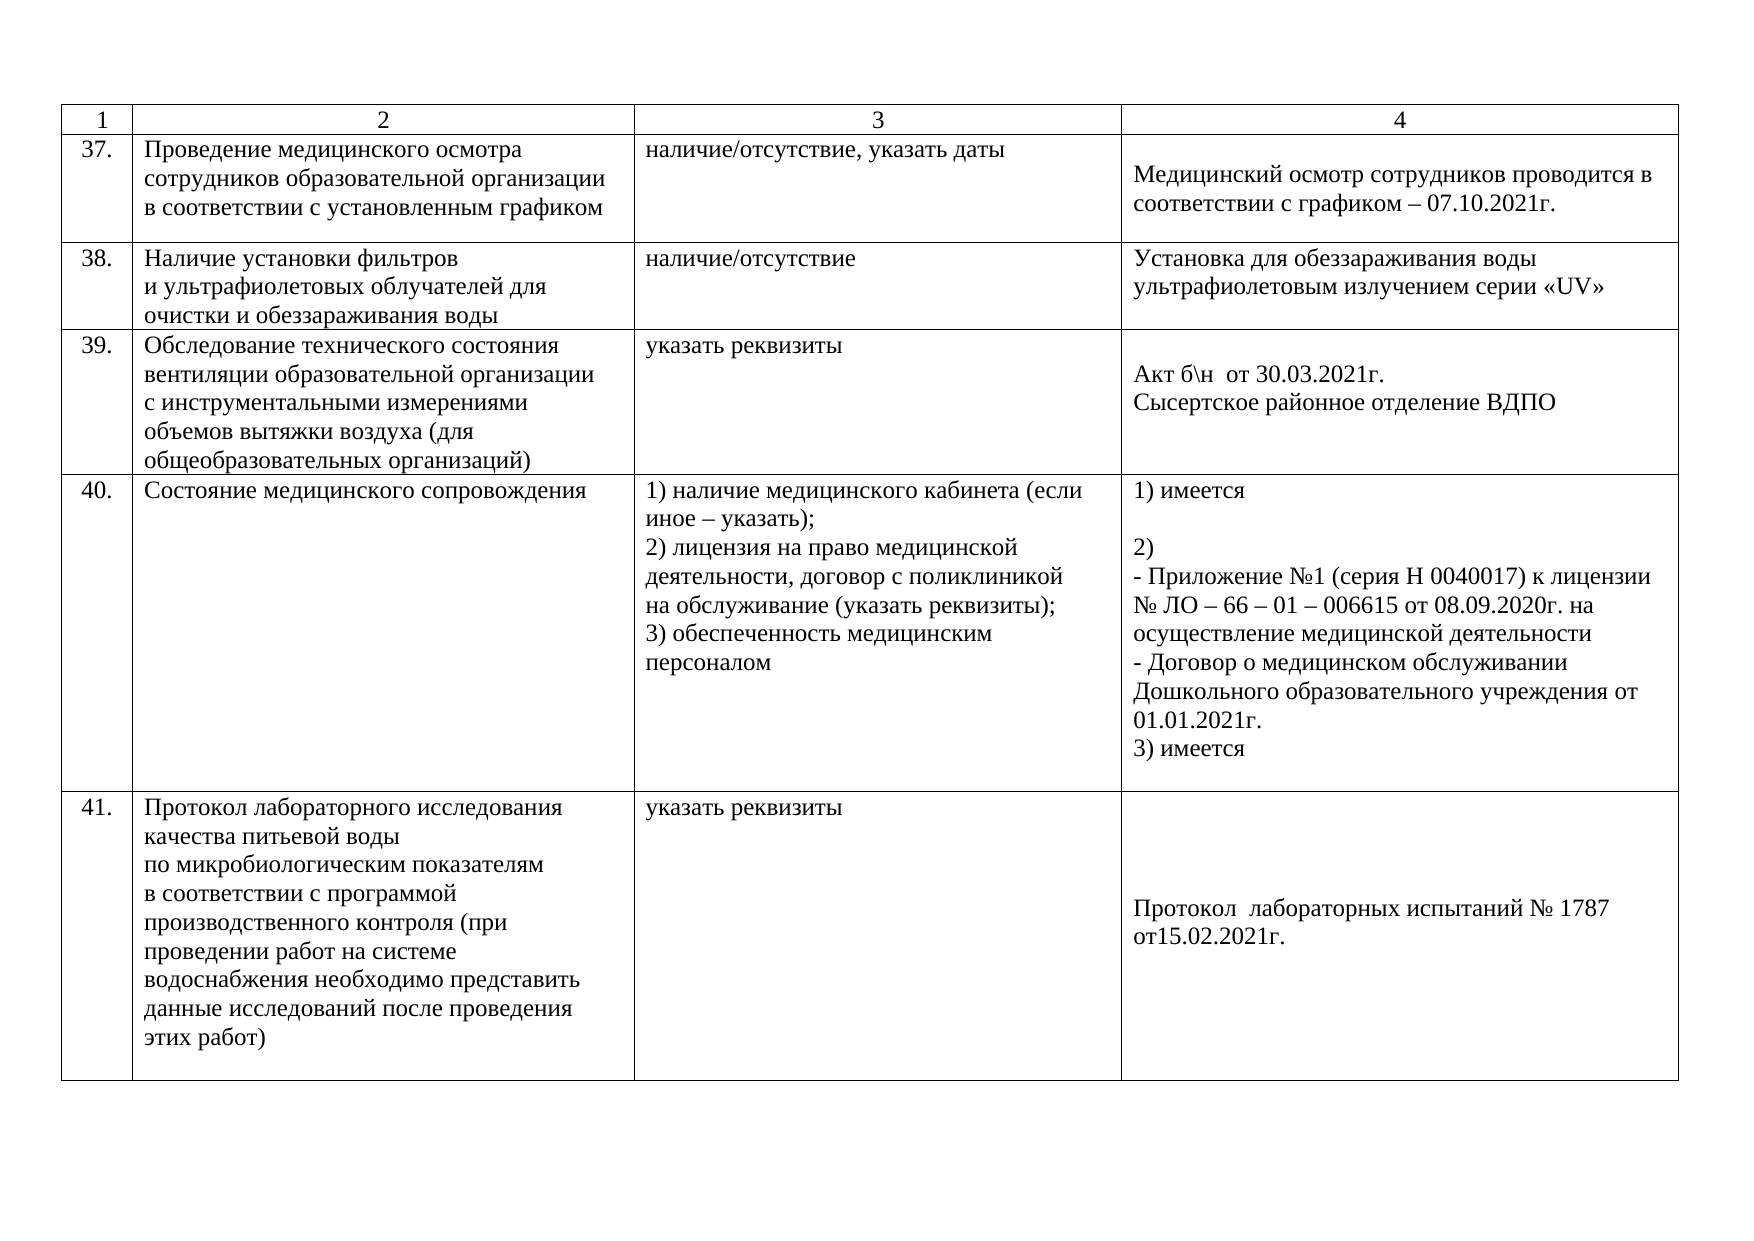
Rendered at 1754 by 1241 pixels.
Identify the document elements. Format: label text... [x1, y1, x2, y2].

table_cell Медицинский осмотр сотрудников проводится в соответствии с графиком – 07.10.2021г. [1122, 135, 1678, 242]
table_cell Проведение медицинского осмотра сотрудников образовательной организации в соответствии с установленным графиком [133, 135, 634, 242]
table_cell указать реквизиты [635, 330, 1121, 474]
table_header 1 [62, 105, 132, 133]
table_cell 1) наличие медицинского кабинета (если иное – указать); 2) лицензия на право медицинской деятельности, договор с поликлиникой на обслуживание (указать реквизиты); 3) обеспеченность медицинским персоналом [635, 475, 1121, 791]
table_cell 41. [62, 792, 132, 1079]
table_cell 37. [62, 135, 132, 242]
table_cell Протокол лабораторных испытаний № 1787 от15.02.2021г. [1122, 792, 1678, 1079]
table_cell 38. [62, 243, 132, 329]
table_cell Обследование технического состояния вентиляции образовательной организации с инструментальными измерениями объемов вытяжки воздуха (для общеобразовательных организаций) [133, 330, 634, 474]
table_cell наличие/отсутствие, указать даты [635, 135, 1121, 242]
table_cell Протокол лабораторного исследования качества питьевой воды по микробиологическим показателям в соответствии с программой производственного контроля (при проведении работ на системе водоснабжения необходимо представить данные исследований после проведения этих работ) [133, 792, 634, 1079]
table_cell 40. [62, 475, 132, 791]
table_cell Установка для обеззараживания воды ультрафиолетовым излучением серии «UV» [1122, 243, 1678, 329]
table_header 3 [635, 105, 1121, 133]
table_cell наличие/отсутствие [635, 243, 1121, 329]
table_header 2 [133, 105, 634, 133]
table_header 4 [1122, 105, 1678, 133]
table_cell Состояние медицинского сопровождения [133, 475, 634, 791]
table_cell Наличие установки фильтров и ультрафиолетовых облучателей для очистки и обеззараживания воды [133, 243, 634, 329]
table_cell указать реквизиты [635, 792, 1121, 1079]
table_cell Акт б\н от 30.03.2021г. Сысертское районное отделение ВДПО [1122, 330, 1678, 474]
table_cell 1) имеется 2) - Приложение №1 (серия Н 0040017) к лицензии № ЛО – 66 – 01 – 006615 от 08.09.2020г. на осуществление медицинской деятельности - Договор о медицинском обслуживании Дошкольного образовательного учреждения от 01.01.2021г. 3) имеется [1122, 475, 1678, 791]
table_cell 39. [62, 330, 132, 474]
